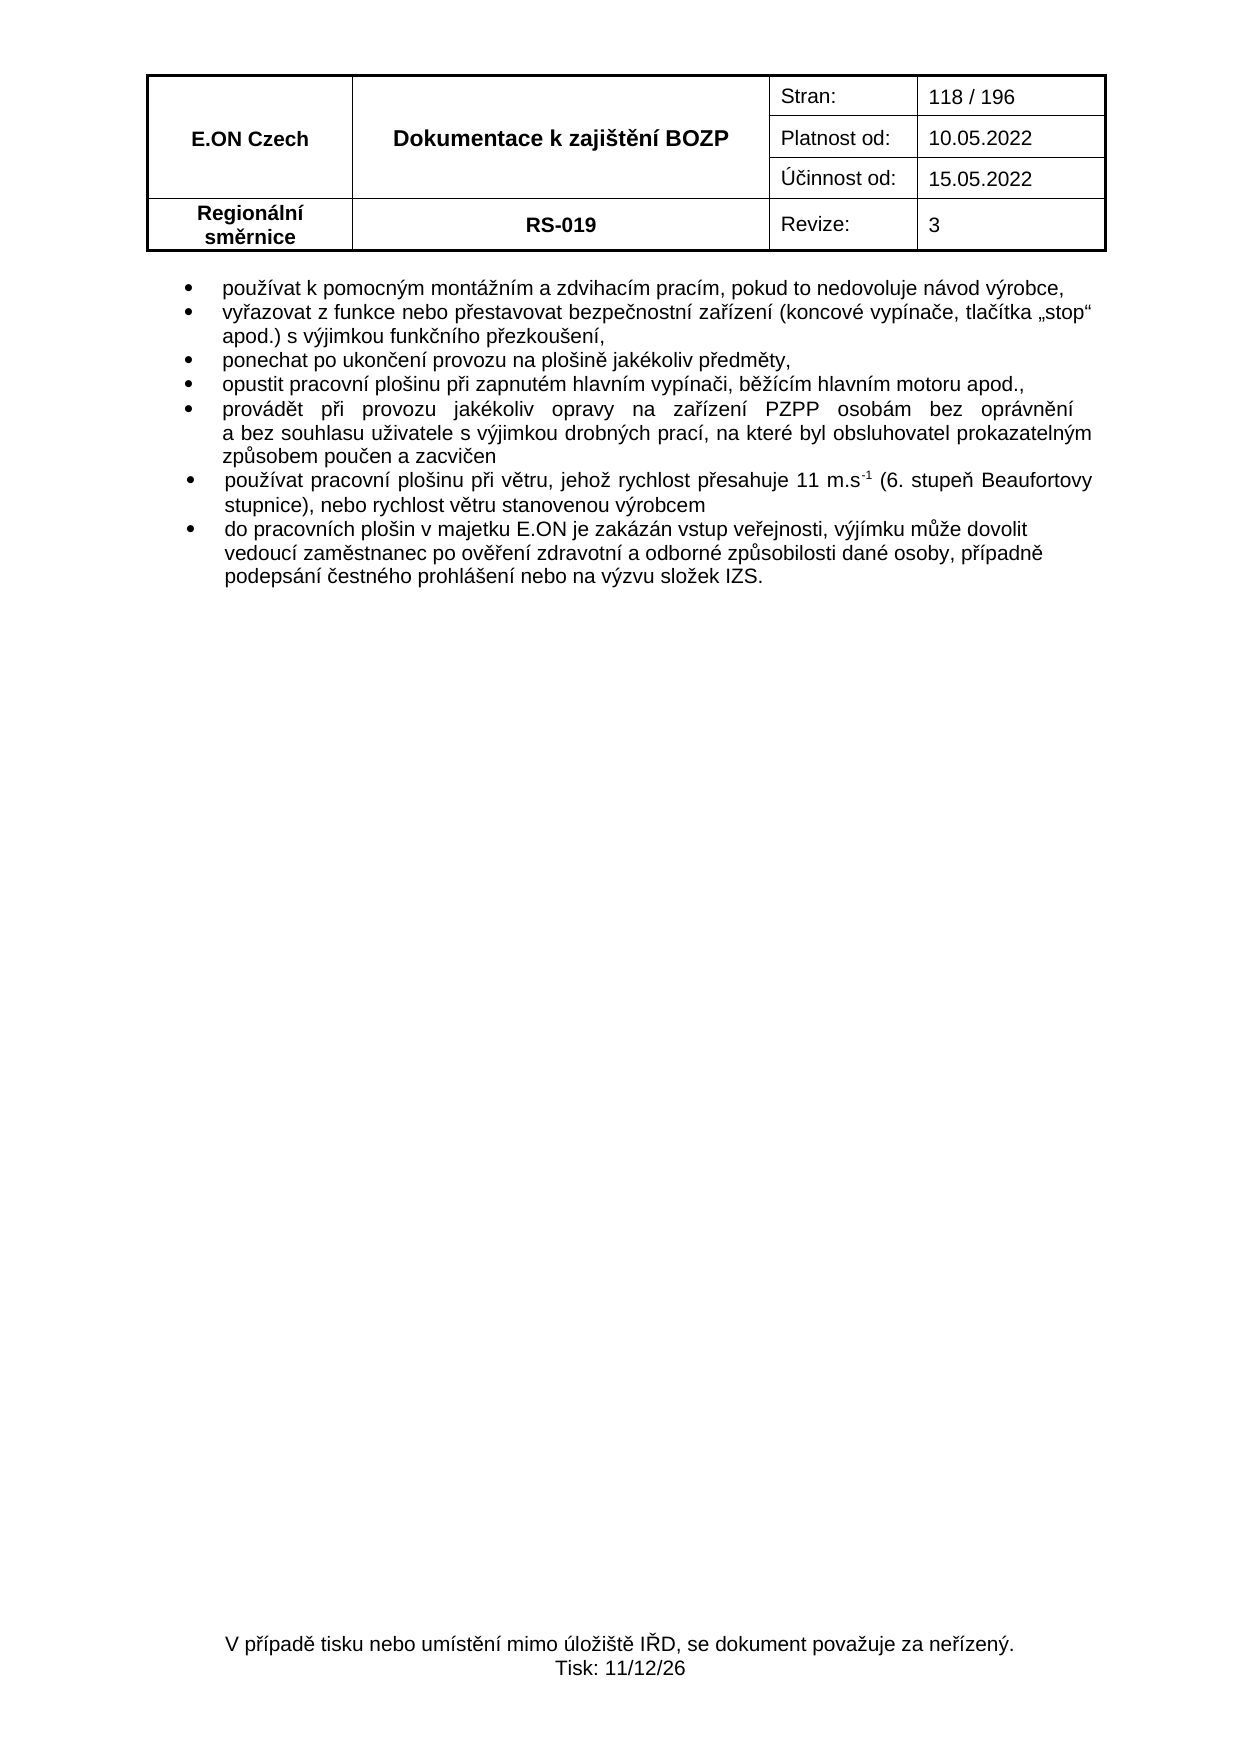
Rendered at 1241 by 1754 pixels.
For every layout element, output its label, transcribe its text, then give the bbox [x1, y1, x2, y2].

list používat k pomocným montážním a zdvihacím pracím, pokud to nedovoluje návod výrobce, [185, 276, 1092, 300]
list opustit pracovní plošinu při zapnutém hlavním vypínači, běžícím hlavním motoru apod., [185, 372, 1092, 396]
list používat pracovní plošinu při větru, jehož rychlost přesahuje 11 m.s-1 (6. stupeň Beaufortovy stupnice), nebo rychlost větru stanovenou výrobcem [187, 468, 1092, 516]
list ponechat po ukončení provozu na plošině jakékoliv předměty, [185, 348, 1092, 372]
list do pracovních plošin v majetku E.ON je zakázán vstup veřejnosti, výjímku může dovolit vedoucí zaměstnanec po ověření zdravotní a odborné způsobilosti dané osoby, případně podepsání čestného prohlášení nebo na výzvu složek IZS. [187, 516, 1092, 588]
list vyřazovat z funkce nebo přestavovat bezpečnostní zařízení (koncové vypínače, tlačítka „stop“ apod.) s výjimkou funkčního přezkoušení, [185, 300, 1092, 348]
list provádět při provozu jakékoliv opravy na zařízení PZPP osobám bez oprávnění a bez souhlasu uživatele s výjimkou drobných prací, na které byl obsluhovatel prokazatelným způsobem poučen a zacvičen [185, 396, 1092, 468]
